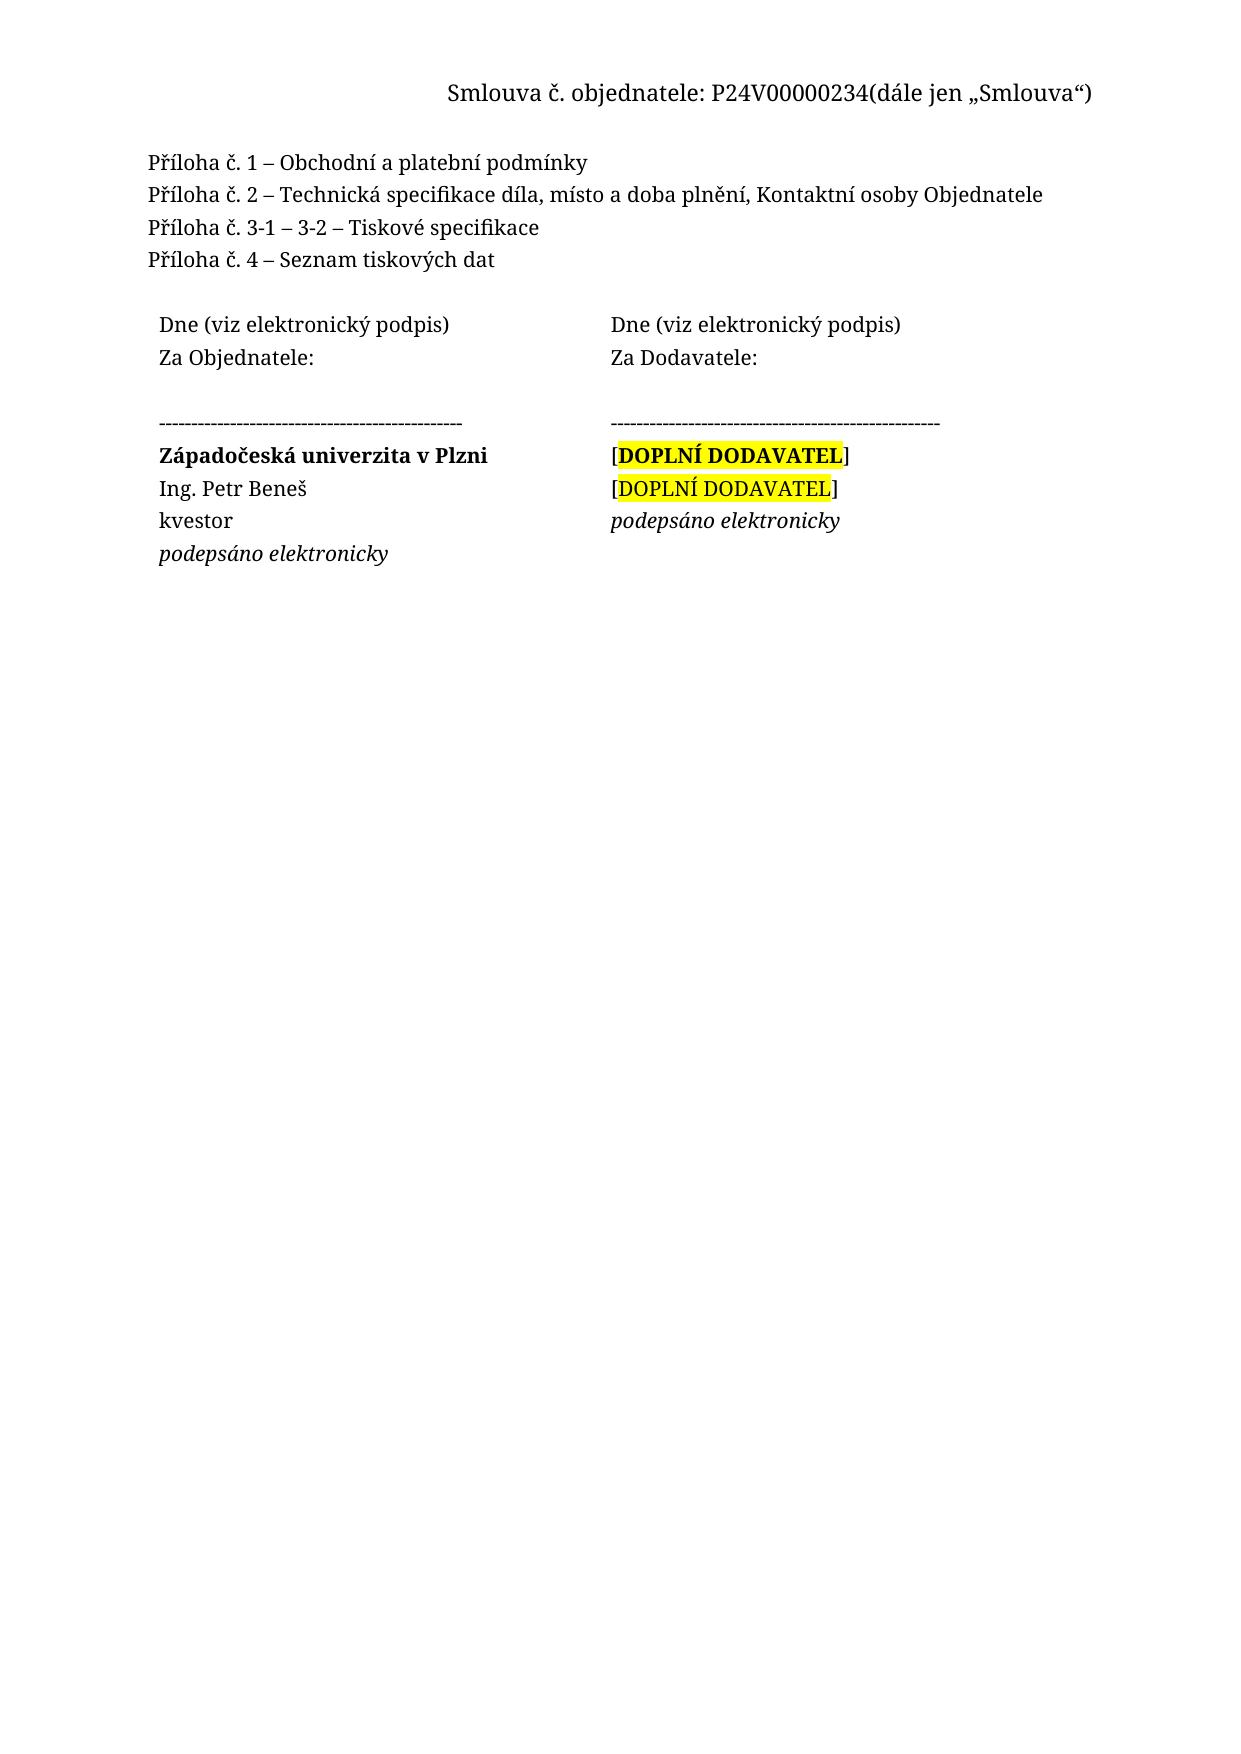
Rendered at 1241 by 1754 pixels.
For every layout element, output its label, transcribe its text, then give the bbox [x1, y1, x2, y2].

table_header Dne (viz elektronický podpis) Za Dodavatele: --------------------------------------------------- [DOPLNÍ DODAVATEL] [DOPLNÍ DODAVATEL] podepsáno elektronicky [599, 311, 1051, 571]
table_header Dne (viz elektronický podpis) Za Objednatele: ----------------------------------------------- Západočeská univerzita v Plzni Ing. Petr Beneš kvestor podepsáno elektronicky [148, 311, 599, 571]
text Příloha č. 2 – Technická specifikace díla, místo a doba plnění, Kontaktní osoby Objednatele [148, 180, 1093, 209]
text Příloha č. 4 – Seznam tiskových dat [148, 245, 1093, 274]
text Příloha č. 1 – Obchodní a platební podmínky [148, 148, 1093, 176]
text Příloha č. 3-1 – 3-2 – Tiskové specifikace [148, 213, 1093, 241]
